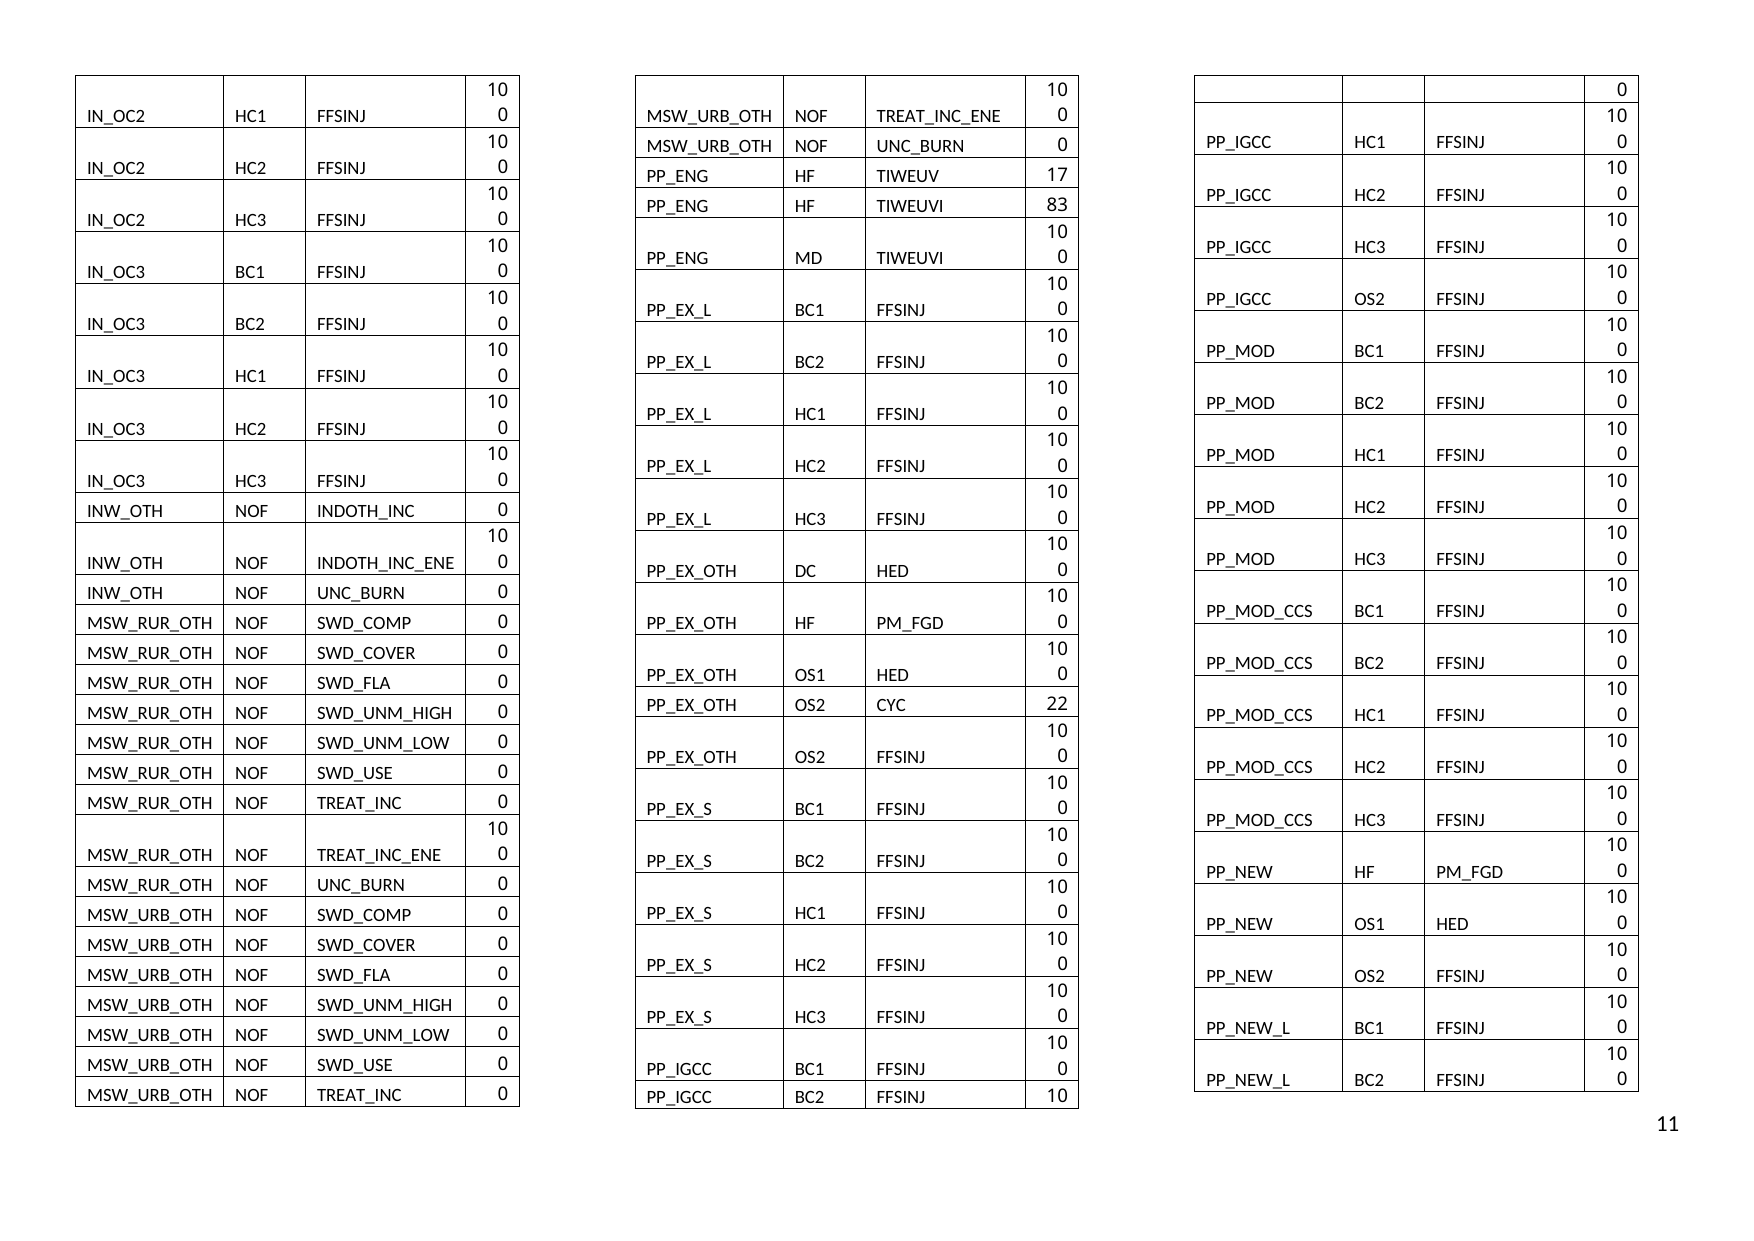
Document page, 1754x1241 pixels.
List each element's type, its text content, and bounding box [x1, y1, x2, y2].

table_cell 0 [466, 635, 519, 664]
table_cell 100 [1026, 873, 1078, 924]
table_cell PP_IGCC [1195, 76, 1342, 102]
table_cell SWD_FLA [306, 665, 465, 694]
table_cell 22 [1026, 687, 1078, 716]
table_cell BC1 [224, 232, 305, 283]
table_cell BC2 [1343, 76, 1424, 102]
table_cell MSW_RUR_OTH [76, 815, 223, 866]
table_cell 100 [1585, 832, 1638, 883]
table_cell TREAT_INC_ENE [866, 76, 1025, 127]
table_cell HED [866, 635, 1025, 686]
table_cell 100 [1026, 218, 1078, 269]
table_cell HC2 [784, 426, 865, 477]
table_cell 100 [1026, 76, 1078, 127]
table_cell 100 [1585, 519, 1638, 570]
table_cell 100 [1585, 936, 1638, 987]
table_cell 0 [466, 867, 519, 896]
table_cell PP_MOD [1195, 467, 1342, 518]
table_cell 0 [466, 575, 519, 604]
table_cell FFSINJ [1425, 728, 1584, 779]
table_cell IN_OC3 [76, 389, 223, 439]
table_cell 100 [1026, 1029, 1078, 1080]
table_cell HC3 [224, 441, 305, 492]
table_cell FFSINJ [306, 232, 465, 283]
table_cell HC2 [784, 925, 865, 976]
table_cell 100 [466, 523, 519, 574]
table_cell PM_FGD [866, 583, 1025, 634]
table_cell MSW_RUR_OTH [76, 695, 223, 724]
table_cell 100 [466, 441, 519, 492]
table_cell HF [784, 188, 865, 217]
table_cell PP_MOD_CCS [1195, 624, 1342, 674]
table_cell HF [784, 158, 865, 187]
table_cell HC1 [784, 374, 865, 425]
table_cell 100 [1026, 583, 1078, 634]
table_cell 100 [1026, 374, 1078, 425]
table_cell PP_ENG [636, 218, 783, 269]
table_cell 100 [1026, 531, 1078, 582]
table_cell 100 [1026, 925, 1078, 976]
table_cell PP_IGCC [1195, 155, 1342, 206]
table_cell 100 [466, 76, 519, 127]
table_cell SWD_FLA [306, 957, 465, 986]
table_cell NOF [784, 76, 865, 127]
table_cell 100 [1026, 717, 1078, 768]
table_cell OS2 [1343, 259, 1424, 310]
table_cell HC1 [1343, 103, 1424, 154]
table_cell FFSINJ [866, 1081, 1025, 1108]
table_cell FFSINJ [306, 76, 465, 127]
table_cell INDOTH_INC_ENE [306, 523, 465, 574]
table_cell BC2 [784, 821, 865, 872]
table_cell FFSINJ [1425, 988, 1584, 1039]
table_cell 100 [1585, 571, 1638, 622]
table_cell 100 [1585, 1040, 1638, 1091]
table_cell NOF [224, 1077, 305, 1106]
table_cell BC2 [784, 322, 865, 373]
table_cell PP_EX_L [636, 374, 783, 425]
table_cell OS1 [784, 635, 865, 686]
table_cell PP_IGCC [1195, 103, 1342, 154]
table_cell FFSINJ [306, 128, 465, 179]
table_cell SWD_COVER [306, 635, 465, 664]
table_cell IN_OC3 [76, 336, 223, 387]
table_cell 100 [1585, 415, 1638, 466]
table_cell PP_MOD_CCS [1195, 571, 1342, 622]
table_cell HC1 [1343, 415, 1424, 466]
table_cell 83 [1026, 188, 1078, 217]
table_cell HF [784, 583, 865, 634]
table_cell NOF [224, 493, 305, 522]
table_cell 100 [1585, 676, 1638, 727]
table_cell NOF [224, 987, 305, 1016]
table_cell PP_MOD [1195, 519, 1342, 570]
table_cell INW_OTH [76, 493, 223, 522]
table_cell HED [1425, 884, 1584, 935]
table_cell NOF [224, 815, 305, 866]
table_cell NOF [224, 867, 305, 896]
table_cell FFSINJ [1425, 936, 1584, 987]
table_cell MSW_URB_OTH [76, 1017, 223, 1046]
table_cell 100 [1026, 322, 1078, 373]
table_cell NOF [224, 1047, 305, 1076]
table_cell 0 [466, 725, 519, 754]
table_cell HC2 [224, 128, 305, 179]
table_cell FFSINJ [306, 441, 465, 492]
table_cell SWD_USE [306, 755, 465, 784]
table_cell MSW_RUR_OTH [76, 785, 223, 814]
table_cell 100 [1585, 207, 1638, 258]
table_cell BC1 [784, 769, 865, 820]
table_cell HC3 [784, 479, 865, 529]
table_cell NOF [224, 1017, 305, 1046]
table_cell PP_EX_L [636, 426, 783, 477]
table_cell HC1 [224, 336, 305, 387]
table_cell OS2 [784, 687, 865, 716]
table_cell SWD_USE [306, 1047, 465, 1076]
table_cell NOF [224, 725, 305, 754]
table_cell PP_EX_L [636, 479, 783, 529]
table_cell PP_NEW [1195, 832, 1342, 883]
table_cell PP_MOD_CCS [1195, 676, 1342, 727]
table_cell 100 [1026, 270, 1078, 321]
table_cell UNC_BURN [306, 867, 465, 896]
table_cell 0 [466, 605, 519, 634]
table_cell FFSINJ [1425, 103, 1584, 154]
table_cell PP_NEW [1195, 884, 1342, 935]
table_cell 100 [1585, 988, 1638, 1039]
table_cell PP_IGCC [1195, 259, 1342, 310]
table_cell NOF [224, 635, 305, 664]
table_cell UNC_BURN [306, 575, 465, 604]
table_cell 100 [1585, 363, 1638, 414]
table_cell PP_EX_S [636, 769, 783, 820]
table_cell MSW_URB_OTH [76, 927, 223, 956]
table_cell 0 [466, 665, 519, 694]
table_cell FFSINJ [866, 925, 1025, 976]
table_cell FFSINJ [866, 769, 1025, 820]
table_cell 100 [1585, 103, 1638, 154]
table_cell FFSINJ [1425, 780, 1584, 831]
table_cell PM_FGD [1425, 832, 1584, 883]
table_cell FFSINJ [866, 426, 1025, 477]
table_cell FFSINJ [1425, 676, 1584, 727]
table_cell IN_OC2 [76, 76, 223, 127]
table_cell TREAT_INC_ENE [306, 815, 465, 866]
table_cell 100 [466, 389, 519, 439]
table_cell NOF [224, 605, 305, 634]
table_cell UNC_BURN [866, 128, 1025, 157]
table_cell MSW_URB_OTH [636, 76, 783, 127]
table_cell PP_ENG [636, 188, 783, 217]
table_cell PP_EX_OTH [636, 583, 783, 634]
table_cell FFSINJ [866, 821, 1025, 872]
table_cell FFSINJ [866, 873, 1025, 924]
table_cell 100 [1585, 624, 1638, 674]
table_cell HC2 [1343, 155, 1424, 206]
table_cell PP_EX_S [636, 873, 783, 924]
table_cell FFSINJ [1425, 415, 1584, 466]
table_cell BC2 [1343, 363, 1424, 414]
table_cell 100 [1585, 311, 1638, 362]
table_cell NOF [224, 785, 305, 814]
table_cell MSW_URB_OTH [636, 128, 783, 157]
table_cell 100 [1585, 884, 1638, 935]
table_cell MSW_URB_OTH [76, 957, 223, 986]
table_cell HC3 [1343, 207, 1424, 258]
table_cell 100 [1026, 635, 1078, 686]
table_cell NOF [224, 575, 305, 604]
table_cell SWD_COVER [306, 927, 465, 956]
table_cell HC2 [224, 389, 305, 439]
table_cell 0 [466, 785, 519, 814]
table_cell NOF [224, 755, 305, 784]
table_cell FFSINJ [866, 1029, 1025, 1080]
table_cell IN_OC2 [76, 180, 223, 231]
table_cell 100 [1585, 259, 1638, 310]
table_cell HC2 [1343, 467, 1424, 518]
table_cell 0 [466, 1077, 519, 1106]
table_cell SWD_UNM_LOW [306, 1017, 465, 1046]
table_cell SWD_COMP [306, 897, 465, 926]
table_cell HC1 [224, 76, 305, 127]
table_cell 100 [1026, 1081, 1078, 1108]
table_cell INDOTH_INC [306, 493, 465, 522]
table_cell FFSINJ [1425, 311, 1584, 362]
table_cell FFSINJ [1425, 259, 1584, 310]
table_cell DC [784, 531, 865, 582]
table_cell NOF [224, 897, 305, 926]
table_cell MSW_URB_OTH [76, 1077, 223, 1106]
table_cell INW_OTH [76, 575, 223, 604]
table_cell PP_EX_S [636, 977, 783, 1028]
table_cell PP_NEW [1195, 936, 1342, 987]
table_cell FFSINJ [866, 374, 1025, 425]
table_cell BC1 [1343, 571, 1424, 622]
table_cell NOF [224, 523, 305, 574]
table_cell HC3 [784, 977, 865, 1028]
table_cell 17 [1026, 158, 1078, 187]
table_cell BC1 [1343, 988, 1424, 1039]
table_cell MSW_URB_OTH [76, 1047, 223, 1076]
table_cell FFSINJ [866, 322, 1025, 373]
table_cell BC2 [1343, 624, 1424, 674]
table_cell HC2 [1343, 728, 1424, 779]
table_cell OS2 [784, 717, 865, 768]
table_cell PP_IGCC [636, 1081, 783, 1108]
table_cell 100 [466, 180, 519, 231]
table_cell FFSINJ [306, 284, 465, 335]
table_cell 0 [466, 1017, 519, 1046]
table_cell MD [784, 218, 865, 269]
table_cell HC3 [224, 180, 305, 231]
table_cell FFSINJ [1425, 76, 1584, 102]
table_cell MSW_URB_OTH [76, 987, 223, 1016]
table_cell NOF [784, 128, 865, 157]
table_cell 0 [1026, 128, 1078, 157]
table_cell FFSINJ [866, 270, 1025, 321]
table_cell MSW_RUR_OTH [76, 867, 223, 896]
table_cell HF [1343, 832, 1424, 883]
table_cell 100 [466, 284, 519, 335]
table_cell PP_MOD [1195, 311, 1342, 362]
table_cell NOF [224, 927, 305, 956]
table_cell PP_EX_L [636, 322, 783, 373]
table_cell MSW_URB_OTH [76, 897, 223, 926]
table_cell PP_MOD_CCS [1195, 728, 1342, 779]
table_cell 100 [1585, 155, 1638, 206]
table_cell PP_MOD_CCS [1195, 780, 1342, 831]
table_cell FFSINJ [1425, 519, 1584, 570]
table_cell PP_EX_S [636, 821, 783, 872]
table_cell 100 [466, 336, 519, 387]
table_cell FFSINJ [1425, 155, 1584, 206]
table_cell BC2 [1343, 1040, 1424, 1091]
table_cell SWD_UNM_LOW [306, 725, 465, 754]
table_cell IN_OC2 [76, 128, 223, 179]
table_cell FFSINJ [1425, 1040, 1584, 1091]
table_cell FFSINJ [866, 717, 1025, 768]
table_cell FFSINJ [866, 479, 1025, 529]
table_cell OS1 [1343, 884, 1424, 935]
table_cell 100 [1026, 479, 1078, 529]
table_cell 100 [466, 815, 519, 866]
table_cell FFSINJ [1425, 571, 1584, 622]
table_cell 0 [466, 987, 519, 1016]
table_cell SWD_COMP [306, 605, 465, 634]
table_cell PP_NEW_L [1195, 1040, 1342, 1091]
table_cell 0 [466, 897, 519, 926]
table_cell 0 [466, 493, 519, 522]
table_cell BC2 [224, 284, 305, 335]
table_cell 100 [1585, 467, 1638, 518]
table_cell SWD_UNM_HIGH [306, 987, 465, 1016]
table_cell 100 [466, 128, 519, 179]
table_cell 100 [1026, 769, 1078, 820]
table_cell 100 [1026, 426, 1078, 477]
table_cell TREAT_INC [306, 1077, 465, 1106]
table_cell IN_OC3 [76, 284, 223, 335]
table_cell 0 [466, 695, 519, 724]
table_cell TIWEUV [866, 158, 1025, 187]
table_cell PP_EX_OTH [636, 717, 783, 768]
table_cell BC1 [1343, 311, 1424, 362]
table_cell FFSINJ [1425, 467, 1584, 518]
table_cell MSW_RUR_OTH [76, 605, 223, 634]
table_cell PP_IGCC [636, 1029, 783, 1080]
table_cell 100 [1585, 780, 1638, 831]
table_cell PP_MOD [1195, 415, 1342, 466]
table_cell PP_MOD [1195, 363, 1342, 414]
table_cell BC1 [784, 1029, 865, 1080]
table_cell FFSINJ [306, 389, 465, 439]
table_cell PP_ENG [636, 158, 783, 187]
table_cell NOF [224, 957, 305, 986]
table_cell OS2 [1343, 936, 1424, 987]
table_cell PP_EX_OTH [636, 531, 783, 582]
table_cell BC1 [784, 270, 865, 321]
table_cell MSW_RUR_OTH [76, 725, 223, 754]
table_cell MSW_RUR_OTH [76, 755, 223, 784]
table_cell SWD_UNM_HIGH [306, 695, 465, 724]
table_cell FFSINJ [306, 180, 465, 231]
table_cell IN_OC3 [76, 441, 223, 492]
table_cell TIWEUVI [866, 188, 1025, 217]
table_cell 0 [466, 927, 519, 956]
table_cell HC3 [1343, 519, 1424, 570]
table_cell PP_EX_OTH [636, 687, 783, 716]
table_cell 0 [466, 1047, 519, 1076]
table_cell IN_OC3 [76, 232, 223, 283]
table_cell CYC [866, 687, 1025, 716]
table_cell FFSINJ [306, 336, 465, 387]
table_cell NOF [224, 695, 305, 724]
table_cell 100 [466, 232, 519, 283]
table_cell 100 [1026, 977, 1078, 1028]
table_cell FFSINJ [866, 977, 1025, 1028]
table_cell 100 [1585, 76, 1638, 102]
table_cell HC1 [1343, 676, 1424, 727]
table_cell FFSINJ [1425, 363, 1584, 414]
table_cell PP_EX_L [636, 270, 783, 321]
table_cell HED [866, 531, 1025, 582]
table_cell PP_EX_S [636, 925, 783, 976]
table_cell PP_IGCC [1195, 207, 1342, 258]
table_cell FFSINJ [1425, 207, 1584, 258]
table_cell MSW_RUR_OTH [76, 635, 223, 664]
table_cell MSW_RUR_OTH [76, 665, 223, 694]
table_cell 100 [1585, 728, 1638, 779]
table_cell NOF [224, 665, 305, 694]
table_cell HC3 [1343, 780, 1424, 831]
table_cell TREAT_INC [306, 785, 465, 814]
table_cell PP_NEW_L [1195, 988, 1342, 1039]
table_cell INW_OTH [76, 523, 223, 574]
table_cell FFSINJ [1425, 624, 1584, 674]
table_cell TIWEUVI [866, 218, 1025, 269]
table_cell 0 [466, 755, 519, 784]
table_cell PP_EX_OTH [636, 635, 783, 686]
table_cell 0 [466, 957, 519, 986]
table_cell 100 [1026, 821, 1078, 872]
table_cell HC1 [784, 873, 865, 924]
table_cell BC2 [784, 1081, 865, 1108]
